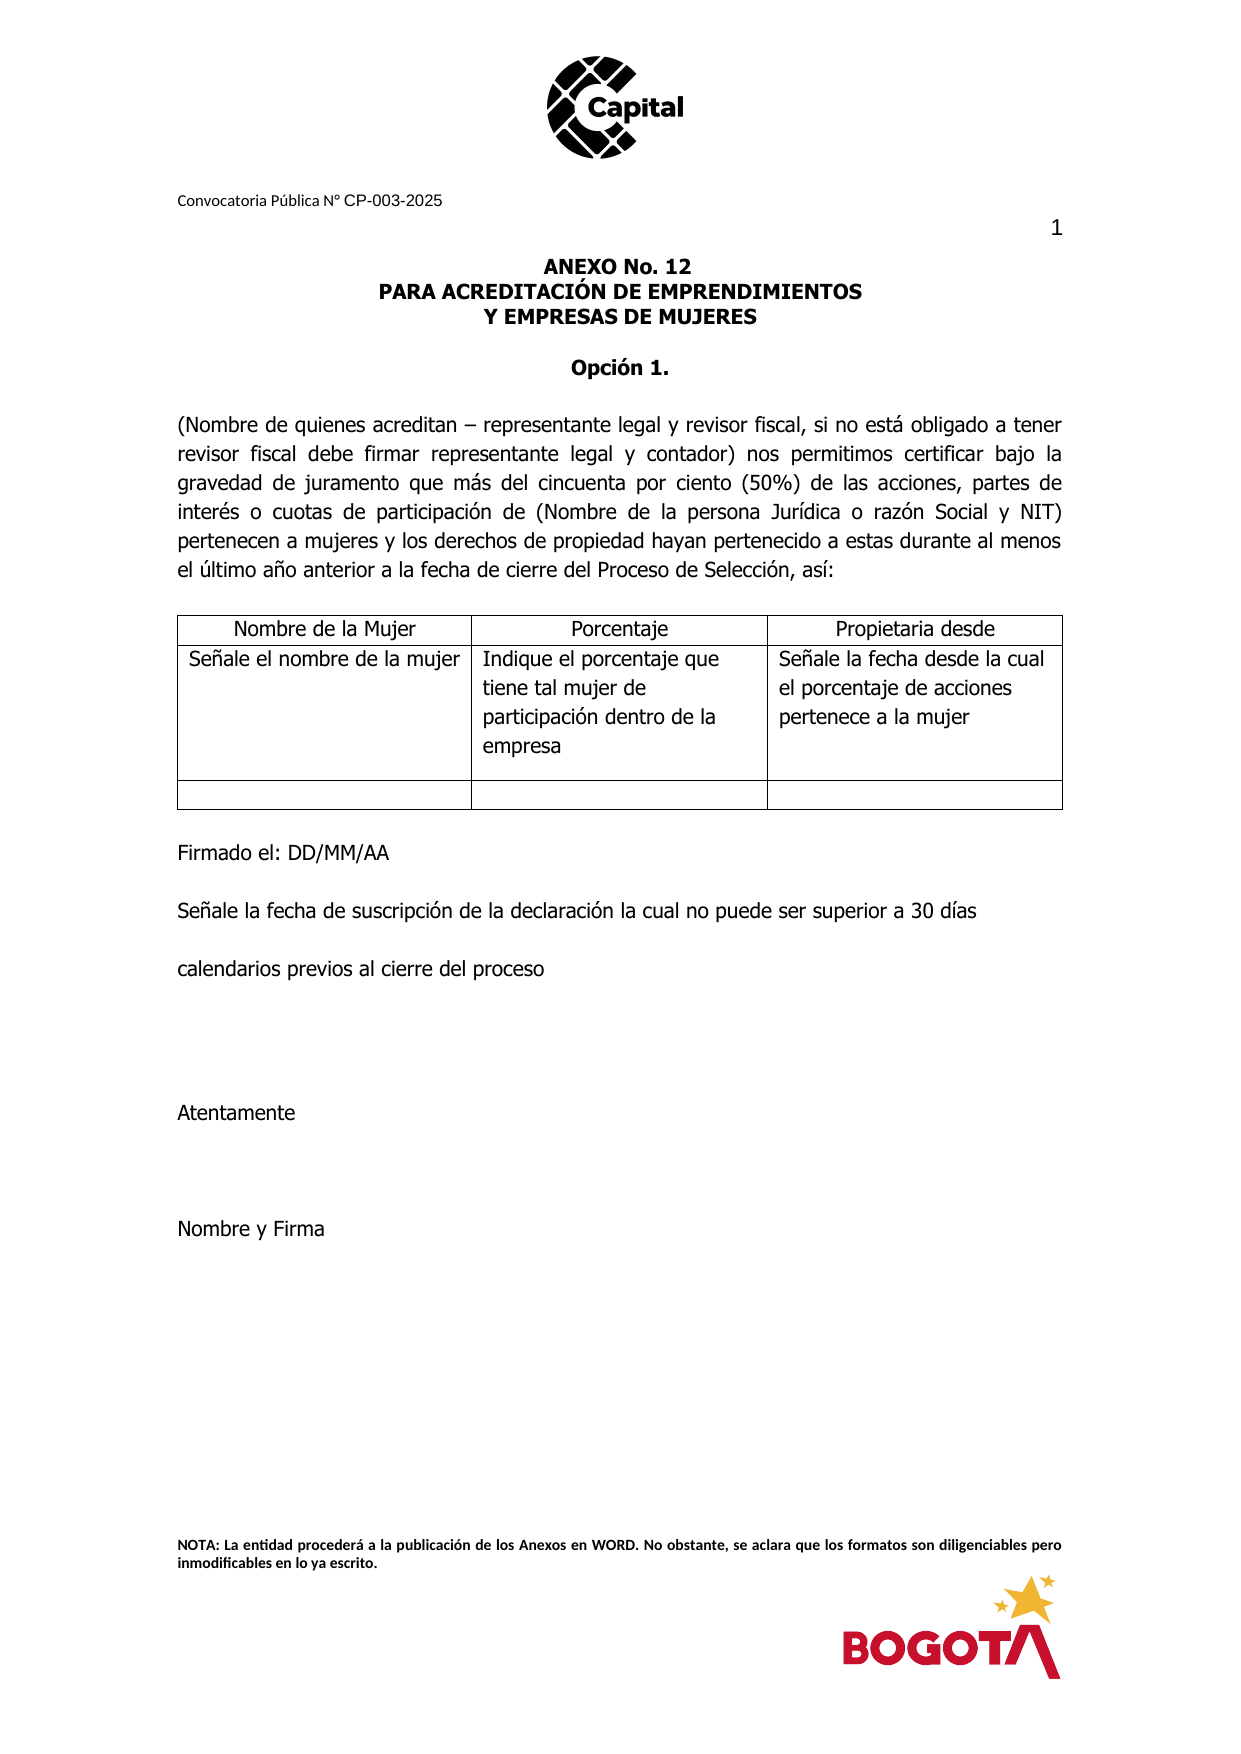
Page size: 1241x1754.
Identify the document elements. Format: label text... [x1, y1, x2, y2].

text Atentamente [177, 1100, 1063, 1125]
text Nombre y Firma [177, 1216, 1063, 1241]
picture [477, 28, 763, 190]
text ANEXO No. 12 [177, 253, 1058, 278]
text PARA ACREDITACIÓN DE EMPRENDIMIENTOS [177, 278, 1063, 304]
table_header Propietaria desde [768, 616, 1062, 645]
text Y EMPRESAS DE MUJERES [177, 304, 1063, 329]
table_cell Señale el nombre de la mujer [178, 646, 471, 779]
table_cell Indique el porcentaje que tiene tal mujer de participación dentro de la empresa [472, 646, 767, 779]
picture [840, 1572, 1064, 1681]
table_header Nombre de la Mujer [178, 616, 471, 645]
text Firmado el: DD/MM/AA [177, 839, 1063, 864]
text (Nombre de quienes acreditan – representante legal y revisor fiscal, si no está obligado a tener revisor fiscal debe firmar representante legal y contador) nos permitimos certificar bajo la gravedad de juramento que más del cincuenta por ciento (50%) de las acciones, partes de interés o cuotas de participación de (Nombre de la persona Jurídica o razón Social y NIT) pertenecen a mujeres y los derechos de propiedad hayan pertenecido a estas durante al menos el último año anterior a la fecha de cierre del Proceso de Selección, así: [177, 412, 1063, 582]
table_header Porcentaje [472, 616, 767, 645]
table_cell Señale la fecha desde la cual el porcentaje de acciones pertenece a la mujer [768, 646, 1062, 779]
table_cell [472, 781, 767, 809]
text calendarios previos al cierre del proceso [177, 955, 1063, 980]
table_cell [178, 781, 471, 809]
text Señale la fecha de suscripción de la declaración la cual no puede ser superior a 30 días [177, 897, 1063, 922]
text Opción 1. [177, 354, 1063, 379]
table_cell [768, 781, 1062, 809]
